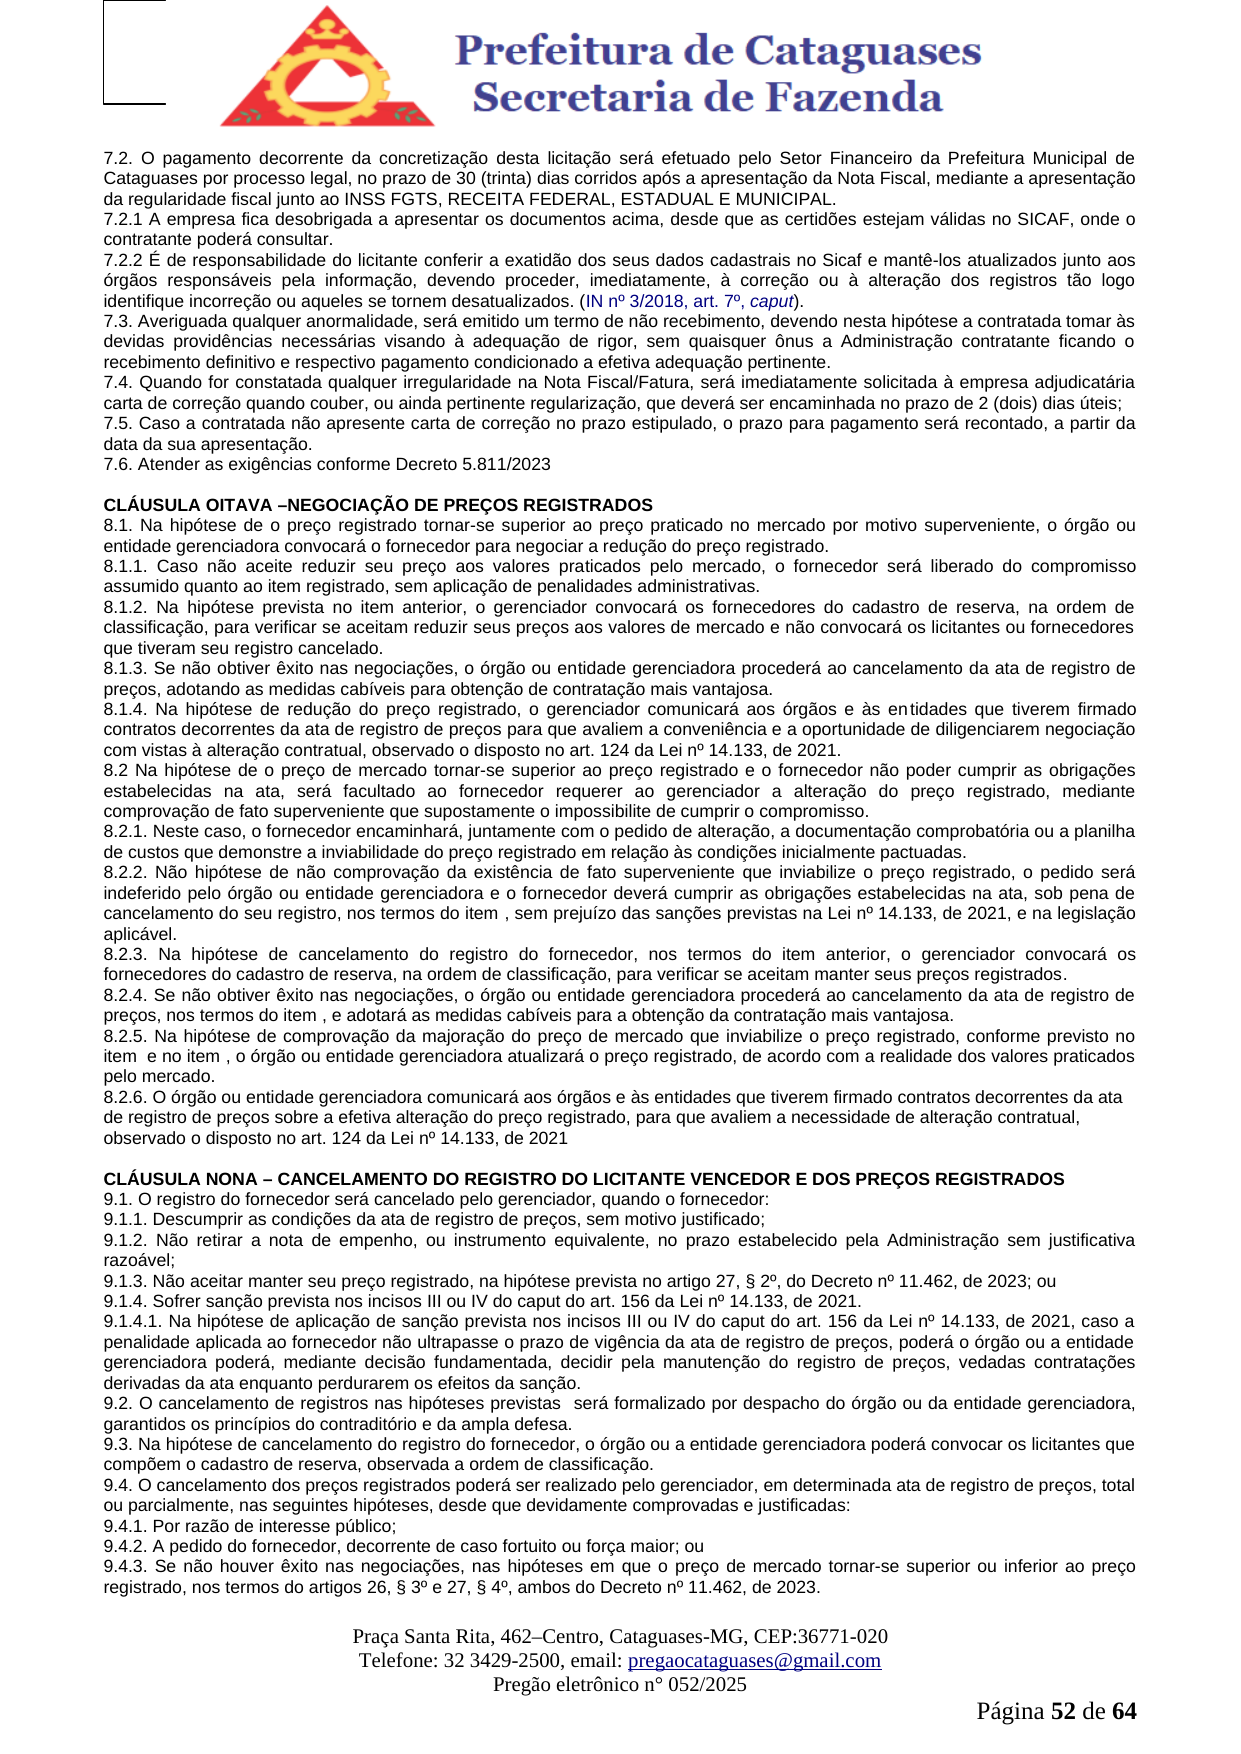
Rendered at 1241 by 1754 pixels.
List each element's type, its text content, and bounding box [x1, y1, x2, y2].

list 8.1. Na hipótese de o preço registrado tornar-se superior ao preço praticado no mercado por motivo superveniente, o órgão ou entidade gerenciadora convocará o fornecedor para negociar a redução do preço registrado. [103, 515, 1137, 556]
list 8.2.3. Na hipótese de cancelamento do registro do fornecedor, nos termos do item anterior, o gerenciador convocará os fornecedores do cadastro de reserva, na ordem de classificação, para verificar se aceitam manter seus preços registrados. [103, 944, 1137, 984]
text 7.6. Atender as exigências conforme Decreto 5.811/2023 [103, 454, 1137, 474]
text 7.5. Caso a contratada não apresente carta de correção no prazo estipulado, o prazo para pagamento será recontado, a partir da data da sua apresentação. [103, 413, 1137, 454]
list 9.1.4. Sofrer sanção prevista nos incisos III ou IV do caput do art. 156 da Lei nº 14.133, de 2021. [103, 1291, 1137, 1311]
text 7.3. Averiguada qualquer anormalidade, será emitido um termo de não recebimento, devendo nesta hipótese a contratada tomar às devidas providências necessárias visando à adequação de rigor, sem quaisquer ônus a Administração contratante ficando o recebimento definitivo e respectivo pagamento condicionado a efetiva adequação pertinente. [103, 311, 1137, 372]
list 8.2.4. Se não obtiver êxito nas negociações, o órgão ou entidade gerenciadora procederá ao cancelamento da ata de registro de preços, nos termos do item 9.4, e adotará as medidas cabíveis para a obtenção da contratação mais vantajosa. [103, 984, 1137, 1025]
list 8.1.4. Na hipótese de redução do preço registrado, o gerenciador comunicará aos órgãos e às entidades que tiverem firmado contratos decorrentes da ata de registro de preços para que avaliem a conveniência e a oportunidade de diligenciarem negociação com vistas à alteração contratual, observado o disposto no art. 124 da Lei nº 14.133, de 2021. [103, 699, 1137, 760]
list 9.4.2. A pedido do fornecedor, decorrente de caso fortuito ou força maior; ou [103, 1536, 1137, 1556]
picture [165, 0, 1075, 148]
list 8.1.2. Na hipótese prevista no item anterior, o gerenciador convocará os fornecedores do cadastro de reserva, na ordem de classificação, para verificar se aceitam reduzir seus preços aos valores de mercado e não convocará os licitantes ou fornecedores que tiveram seu registro cancelado. [103, 597, 1137, 658]
text 7.4. Quando for constatada qualquer irregularidade na Nota Fiscal/Fatura, será imediatamente solicitada à empresa adjudicatária carta de correção quando couber, ou ainda pertinente regularização, que deverá ser encaminhada no prazo de 2 (dois) dias úteis; [103, 372, 1137, 413]
text CLÁUSULA OITAVA –NEGOCIAÇÃO DE PREÇOS REGISTRADOS [103, 494, 1137, 515]
list 9.4.3. Se não houver êxito nas negociações, nas hipóteses em que o preço de mercado tornar-se superior ou inferior ao preço registrado, nos termos do artigos 26, § 3º e 27, § 4º, ambos do Decreto nº 11.462, de 2023. [103, 1556, 1137, 1597]
list 9.1.4.1. Na hipótese de aplicação de sanção prevista nos incisos III ou IV do caput do art. 156 da Lei nº 14.133, de 2021, caso a penalidade aplicada ao fornecedor não ultrapasse o prazo de vigência da ata de registro de preços, poderá o órgão ou a entidade gerenciadora poderá, mediante decisão fundamentada, decidir pela manutenção do registro de preços, vedadas contratações derivadas da ata enquanto perdurarem os efeitos da sanção. [103, 1311, 1137, 1393]
list 7.2.1 A empresa fica desobrigada a apresentar os documentos acima, desde que as certidões estejam válidas no SICAF, onde o contratante poderá consultar. [103, 209, 1137, 249]
list 8.2.2. Não hipótese de não comprovação da existência de fato superveniente que inviabilize o preço registrado, o pedido será indeferido pelo órgão ou entidade gerenciadora e o fornecedor deverá cumprir as obrigações estabelecidas na ata, sob pena de cancelamento do seu registro, nos termos do item 9.1, sem prejuízo das sanções previstas na Lei nº 14.133, de 2021, e na legislação aplicável. [103, 862, 1137, 944]
text CLÁUSULA NONA – CANCELAMENTO DO REGISTRO DO LICITANTE VENCEDOR E DOS PREÇOS REGISTRADOS [103, 1168, 1137, 1189]
text 8.2.6. O órgão ou entidade gerenciadora comunicará aos órgãos e às entidades que tiverem firmado contratos decorrentes da ata de registro de preços sobre a efetiva alteração do preço registrado, para que avaliem a necessidade de alteração contratual, observado o disposto no art. 124 da Lei nº 14.133, de 2021 [103, 1087, 1137, 1148]
list 9.1.1. Descumprir as condições da ata de registro de preços, sem motivo justificado; [103, 1209, 1137, 1229]
list 8.1.1. Caso não aceite reduzir seu preço aos valores praticados pelo mercado, o fornecedor será liberado do compromisso assumido quanto ao item registrado, sem aplicação de penalidades administrativas. [103, 556, 1137, 597]
list 8.2.1. Neste caso, o fornecedor encaminhará, juntamente com o pedido de alteração, a documentação comprobatória ou a planilha de custos que demonstre a inviabilidade do preço registrado em relação às condições inicialmente pactuadas. [103, 821, 1137, 862]
list 9.1.3. Não aceitar manter seu preço registrado, na hipótese prevista no artigo 27, § 2º, do Decreto nº 11.462, de 2023; ou [103, 1270, 1137, 1291]
list 9.3. Na hipótese de cancelamento do registro do fornecedor, o órgão ou a entidade gerenciadora poderá convocar os licitantes que compõem o cadastro de reserva, observada a ordem de classificação. [103, 1434, 1137, 1474]
list 9.4.1. Por razão de interesse público; [103, 1515, 1137, 1536]
list 9.1. O registro do fornecedor será cancelado pelo gerenciador, quando o fornecedor: [103, 1189, 1137, 1209]
list 8.1.3. Se não obtiver êxito nas negociações, o órgão ou entidade gerenciadora procederá ao cancelamento da ata de registro de preços, adotando as medidas cabíveis para obtenção de contratação mais vantajosa. [103, 658, 1137, 699]
list 8.2 Na hipótese de o preço de mercado tornar-se superior ao preço registrado e o fornecedor não poder cumprir as obrigações estabelecidas na ata, será facultado ao fornecedor requerer ao gerenciador a alteração do preço registrado, mediante comprovação de fato superveniente que supostamente o impossibilite de cumprir o compromisso. [103, 760, 1137, 821]
list 7.2.2 É de responsabilidade do licitante conferir a exatidão dos seus dados cadastrais no Sicaf e mantê-los atualizados junto aos órgãos responsáveis pela informação, devendo proceder, imediatamente, à correção ou à alteração dos registros tão logo identifique incorreção ou aqueles se tornem desatualizados. (IN nº 3/2018, art. 7º, caput). [103, 249, 1137, 311]
text 7.2. O pagamento decorrente da concretização desta licitação será efetuado pelo Setor Financeiro da Prefeitura Municipal de Cataguases por processo legal, no prazo de 30 (trinta) dias corridos após a apresentação da Nota Fiscal, mediante a apresentação da regularidade fiscal junto ao INSS FGTS, RECEITA FEDERAL, ESTADUAL E MUNICIPAL. [103, 147, 1137, 209]
list 9.2. O cancelamento de registros nas hipóteses previstas será formalizado por despacho do órgão ou da entidade gerenciadora, garantidos os princípios do contraditório e da ampla defesa. [103, 1393, 1137, 1434]
list 8.2.5. Na hipótese de comprovação da majoração do preço de mercado que inviabilize o preço registrado, conforme previsto no item 8.2 e no item 8.2.1, o órgão ou entidade gerenciadora atualizará o preço registrado, de acordo com a realidade dos valores praticados pelo mercado. [103, 1025, 1137, 1087]
list 9.4. O cancelamento dos preços registrados poderá ser realizado pelo gerenciador, em determinada ata de registro de preços, total ou parcialmente, nas seguintes hipóteses, desde que devidamente comprovadas e justificadas: [103, 1474, 1137, 1515]
list 9.1.2. Não retirar a nota de empenho, ou instrumento equivalente, no prazo estabelecido pela Administração sem justificativa razoável; [103, 1229, 1137, 1270]
